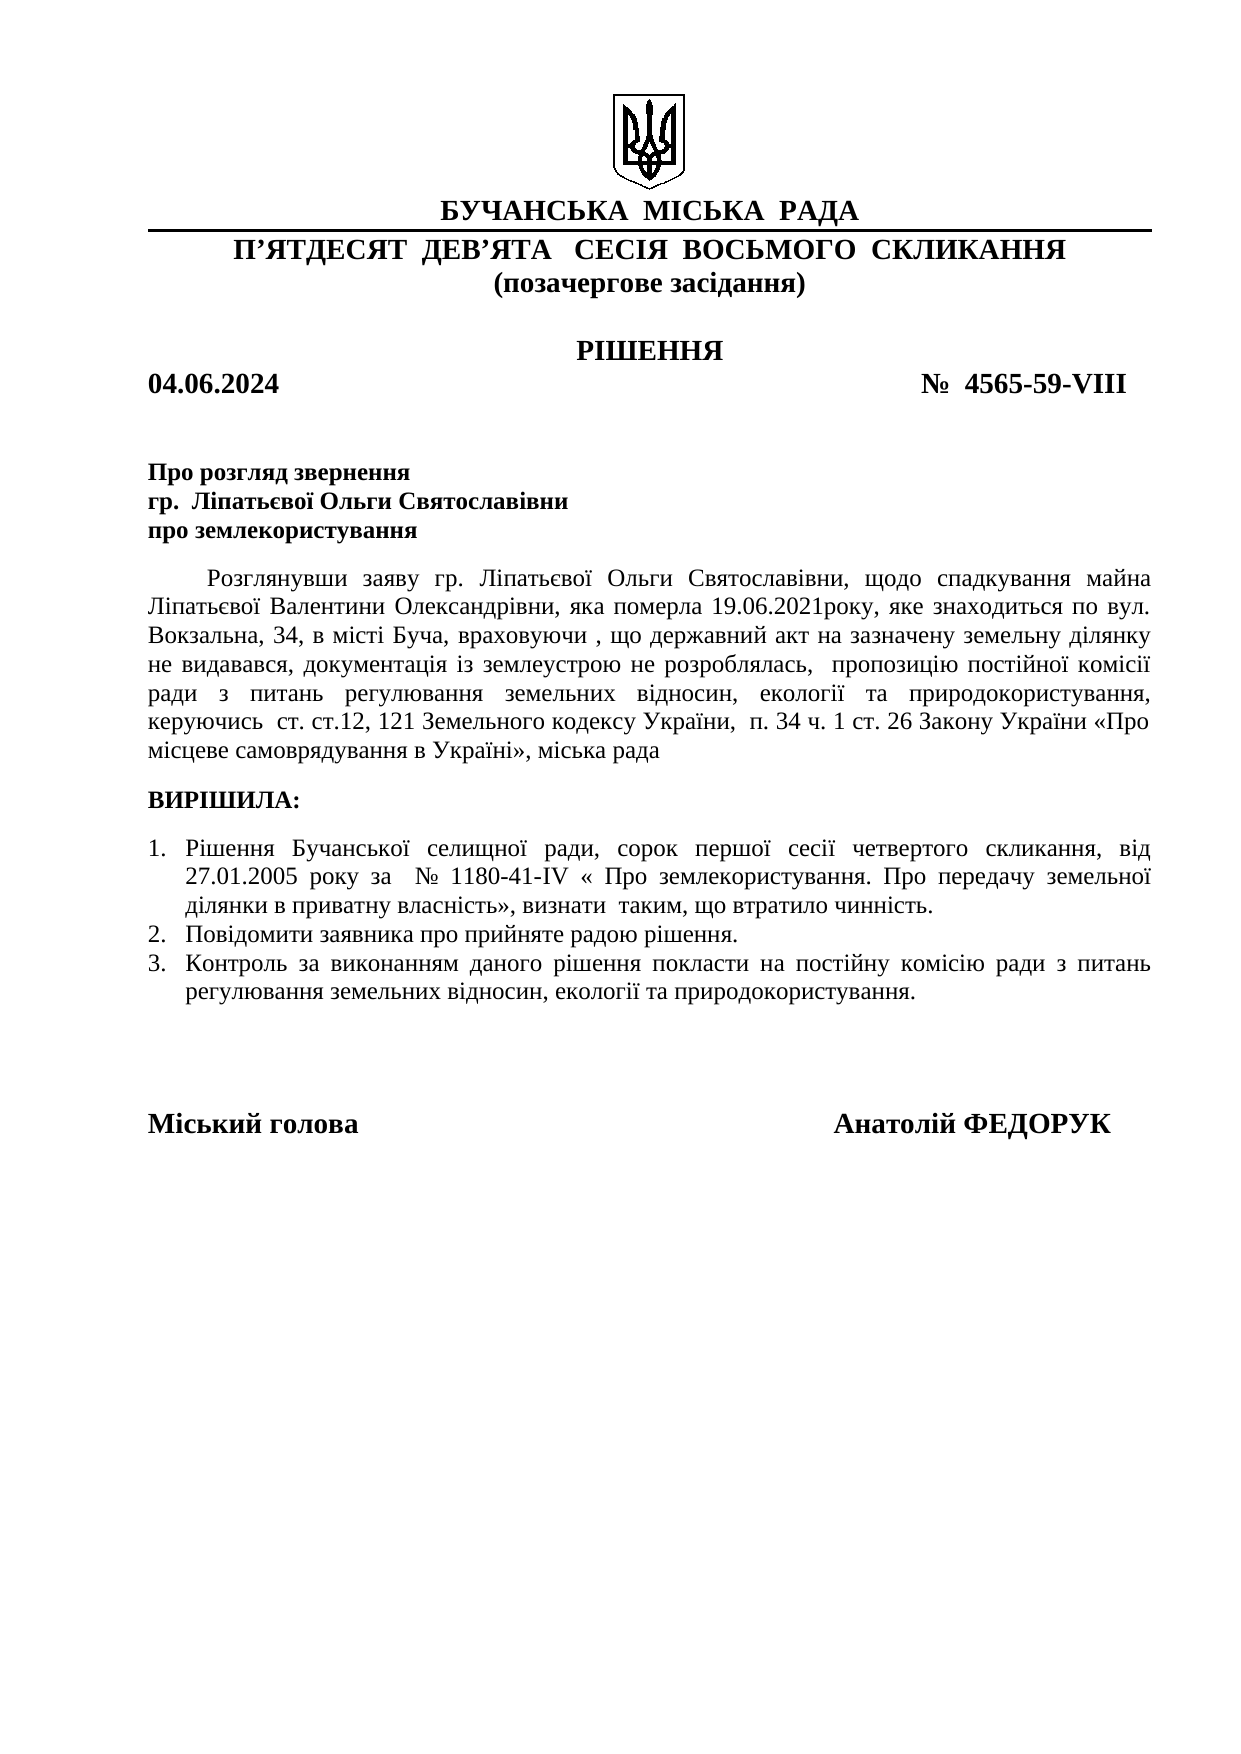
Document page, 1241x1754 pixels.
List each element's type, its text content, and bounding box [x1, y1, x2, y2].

text ВИРІШИЛА: [148, 785, 1152, 813]
list Контроль за виконанням даного рішення покласти на постійну комісію ради з питань регулювання земельних відносин, екології та природокористування. [148, 948, 1152, 1005]
text БУЧАНСЬКА МІСЬКА РАДА [148, 193, 1152, 229]
text про землекористування [148, 515, 1152, 543]
text 04.06.2024 № 4565-59-VІІІ [148, 366, 1152, 400]
text П’ЯТДЕСЯТ ДЕВ’ЯТА СЕСІЯ ВОСЬМОГО СКЛИКАННЯ [148, 232, 1152, 266]
list Повідомити заявника про прийняте радою рішення. [148, 919, 1152, 948]
text РІШЕННЯ [148, 333, 1152, 366]
text гр. Ліпатьєвої Ольги Святославівни [148, 486, 1152, 515]
list Рішення Бучанської селищної ради, сорок першої сесії четвертого скликання, від 27.01.2005 року за № 1180-41-IV « Про землекористування. Про передачу земельної ділянки в приватну власність», визнати таким, що втратило чинність. [148, 833, 1152, 919]
text Міський голова Анатолій ФЕДОРУК [148, 1106, 1152, 1139]
text Про розгляд звернення [148, 457, 1152, 486]
text Розглянувши заяву гр. Ліпатьєвої Ольги Святославівни, щодо спадкування майна Ліпатьєвої Валентини Олександрівни, яка померла 19.06.2021року, яке знаходиться по вул. Вокзальна, 34, в місті Буча, враховуючи , що державний акт на зазначену земельну ділянку не видавався, документація із землеустрою не розроблялась, пропозицію постійної комісії ради з питань регулювання земельних відносин, екології та природокористування, керуючись ст. ст.12, 121 Земельного кодексу України, п. 34 ч. 1 ст. 26 Закону України «Про місцеве самоврядування в Україні», міська рада [148, 563, 1152, 764]
text (позачергове засідання) [148, 266, 1152, 299]
